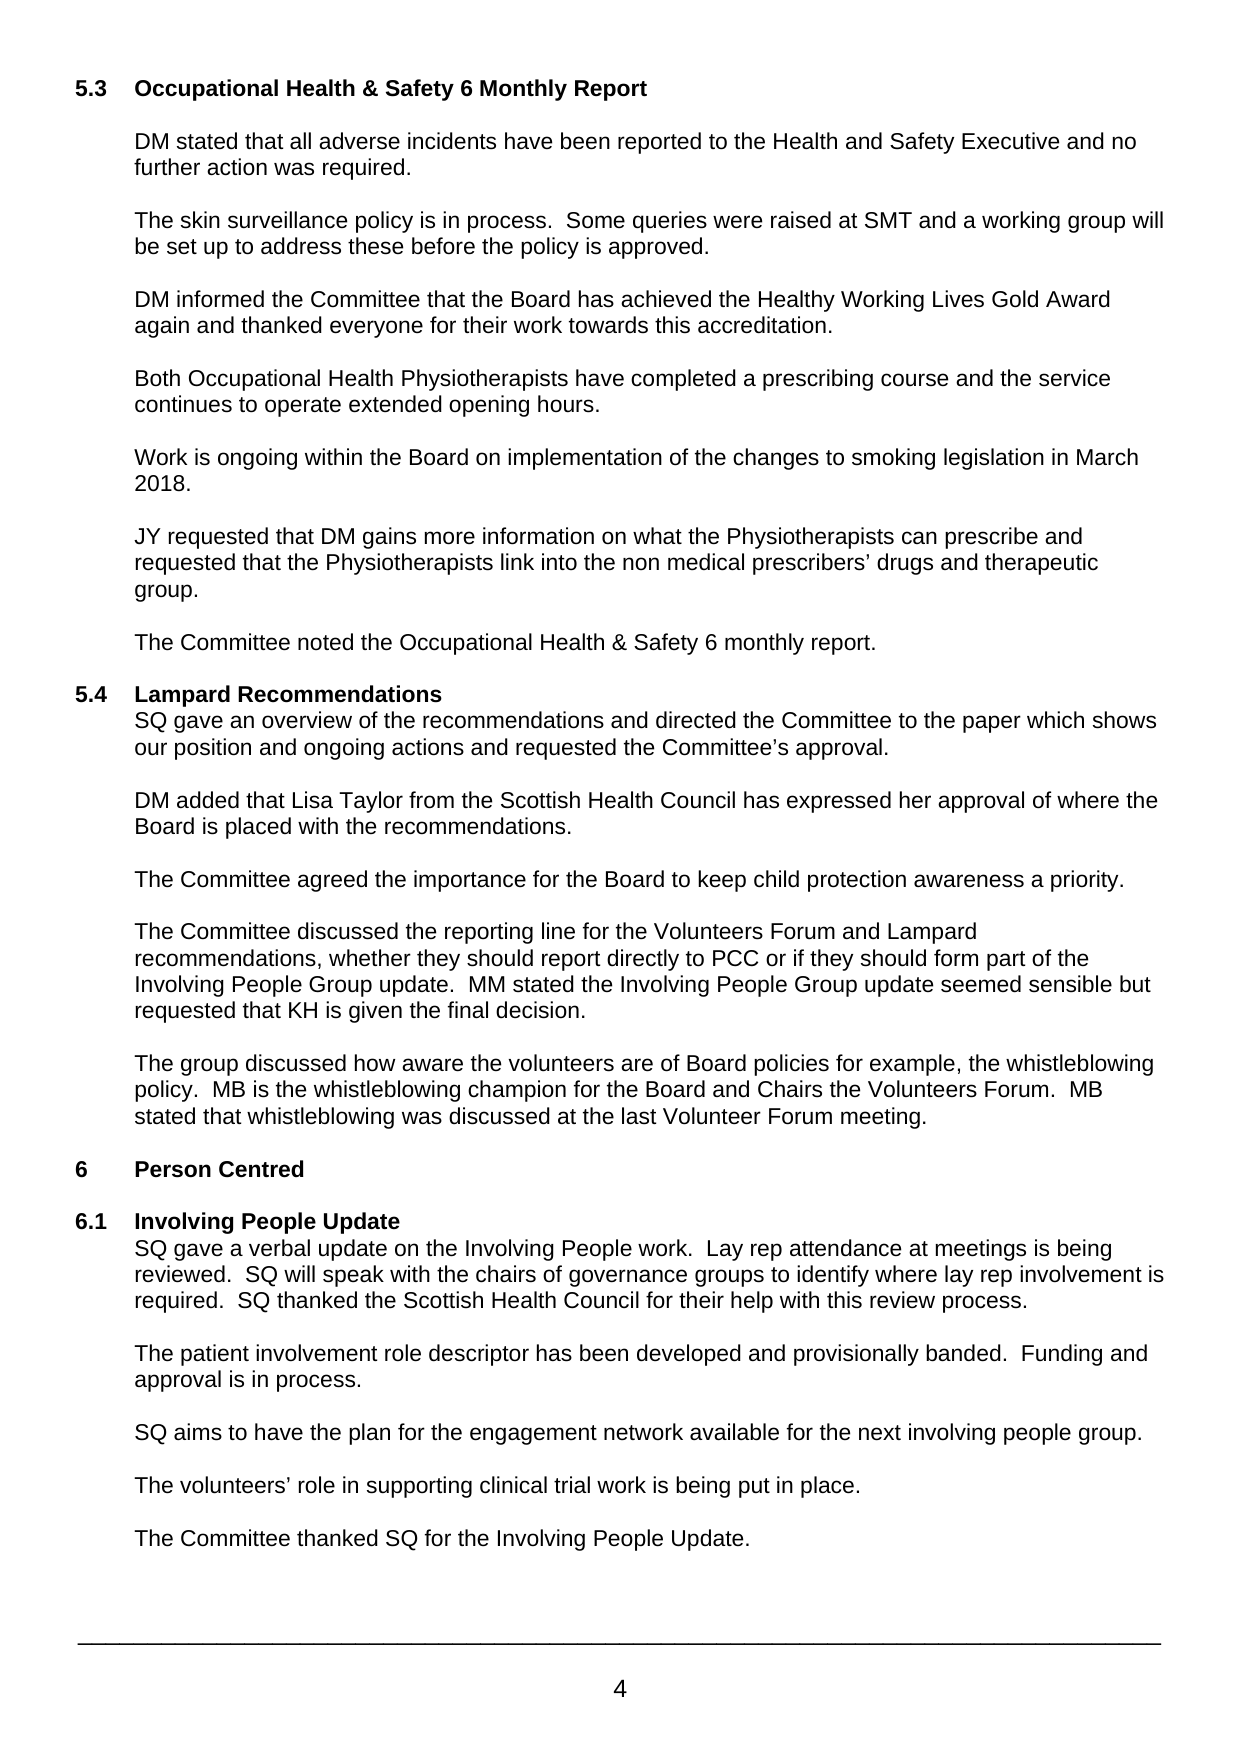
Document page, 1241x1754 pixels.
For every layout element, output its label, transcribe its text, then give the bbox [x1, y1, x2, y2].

text The patient involvement role descriptor has been developed and provisionally banded. Funding and approval is in process. [75, 1340, 1165, 1393]
list Work is ongoing within the Board on implementation of the changes to smoking legislation in March 2018. [134, 444, 1165, 497]
list The group discussed how aware the volunteers are of Board policies for example, the whistleblowing policy. MB is the whistleblowing champion for the Board and Chairs the Volunteers Forum. MB stated that whistleblowing was discussed at the last Volunteer Forum meeting. [75, 1050, 1165, 1129]
text SQ gave a verbal update on the Involving People work. Lay rep attendance at meetings is being reviewed. SQ will speak with the chairs of governance groups to identify where lay rep involvement is required. SQ thanked the Scottish Health Council for their help with this review process. [75, 1234, 1165, 1314]
list The Committee noted the Occupational Health & Safety 6 monthly report. [134, 628, 1165, 655]
list Both Occupational Health Physiotherapists have completed a prescribing course and the service continues to operate extended opening hours. [134, 365, 1165, 418]
text 6.1 Involving People Update [75, 1208, 1165, 1234]
text The volunteers’ role in supporting clinical trial work is being put in place. [75, 1472, 1165, 1498]
list The Committee discussed the reporting line for the Volunteers Forum and Lampard recommendations, whether they should report directly to PCC or if they should form part of the Involving People Group update. MM stated the Involving People Group update seemed sensible but requested that KH is given the final decision. [75, 918, 1165, 1024]
text The Committee thanked SQ for the Involving People Update. [75, 1524, 1165, 1551]
list Person Centred [75, 1156, 1165, 1182]
text SQ aims to have the plan for the engagement network available for the next involving people group. [75, 1419, 1165, 1445]
list DM informed the Committee that the Board has achieved the Healthy Working Lives Gold Award again and thanked everyone for their work towards this accreditation. [134, 286, 1165, 338]
list Occupational Health & Safety 6 Monthly Report [75, 75, 1165, 101]
list Lampard Recommendations [75, 681, 1165, 707]
list JY requested that DM gains more information on what the Physiotherapists can prescribe and requested that the Physiotherapists link into the non medical prescribers’ drugs and therapeutic group. [134, 523, 1165, 602]
list DM added that Lisa Taylor from the Scottish Health Council has expressed her approval of where the Board is placed with the recommendations. [75, 787, 1165, 839]
list SQ gave an overview of the recommendations and directed the Committee to the paper which shows our position and ongoing actions and requested the Committee’s approval. [75, 707, 1165, 760]
list The skin surveillance policy is in process. Some queries were raised at SMT and a working group will be set up to address these before the policy is approved. [134, 207, 1165, 259]
list DM stated that all adverse incidents have been reported to the Health and Safety Executive and no further action was required. [134, 128, 1165, 180]
list The Committee agreed the importance for the Board to keep child protection awareness a priority. [75, 866, 1165, 892]
